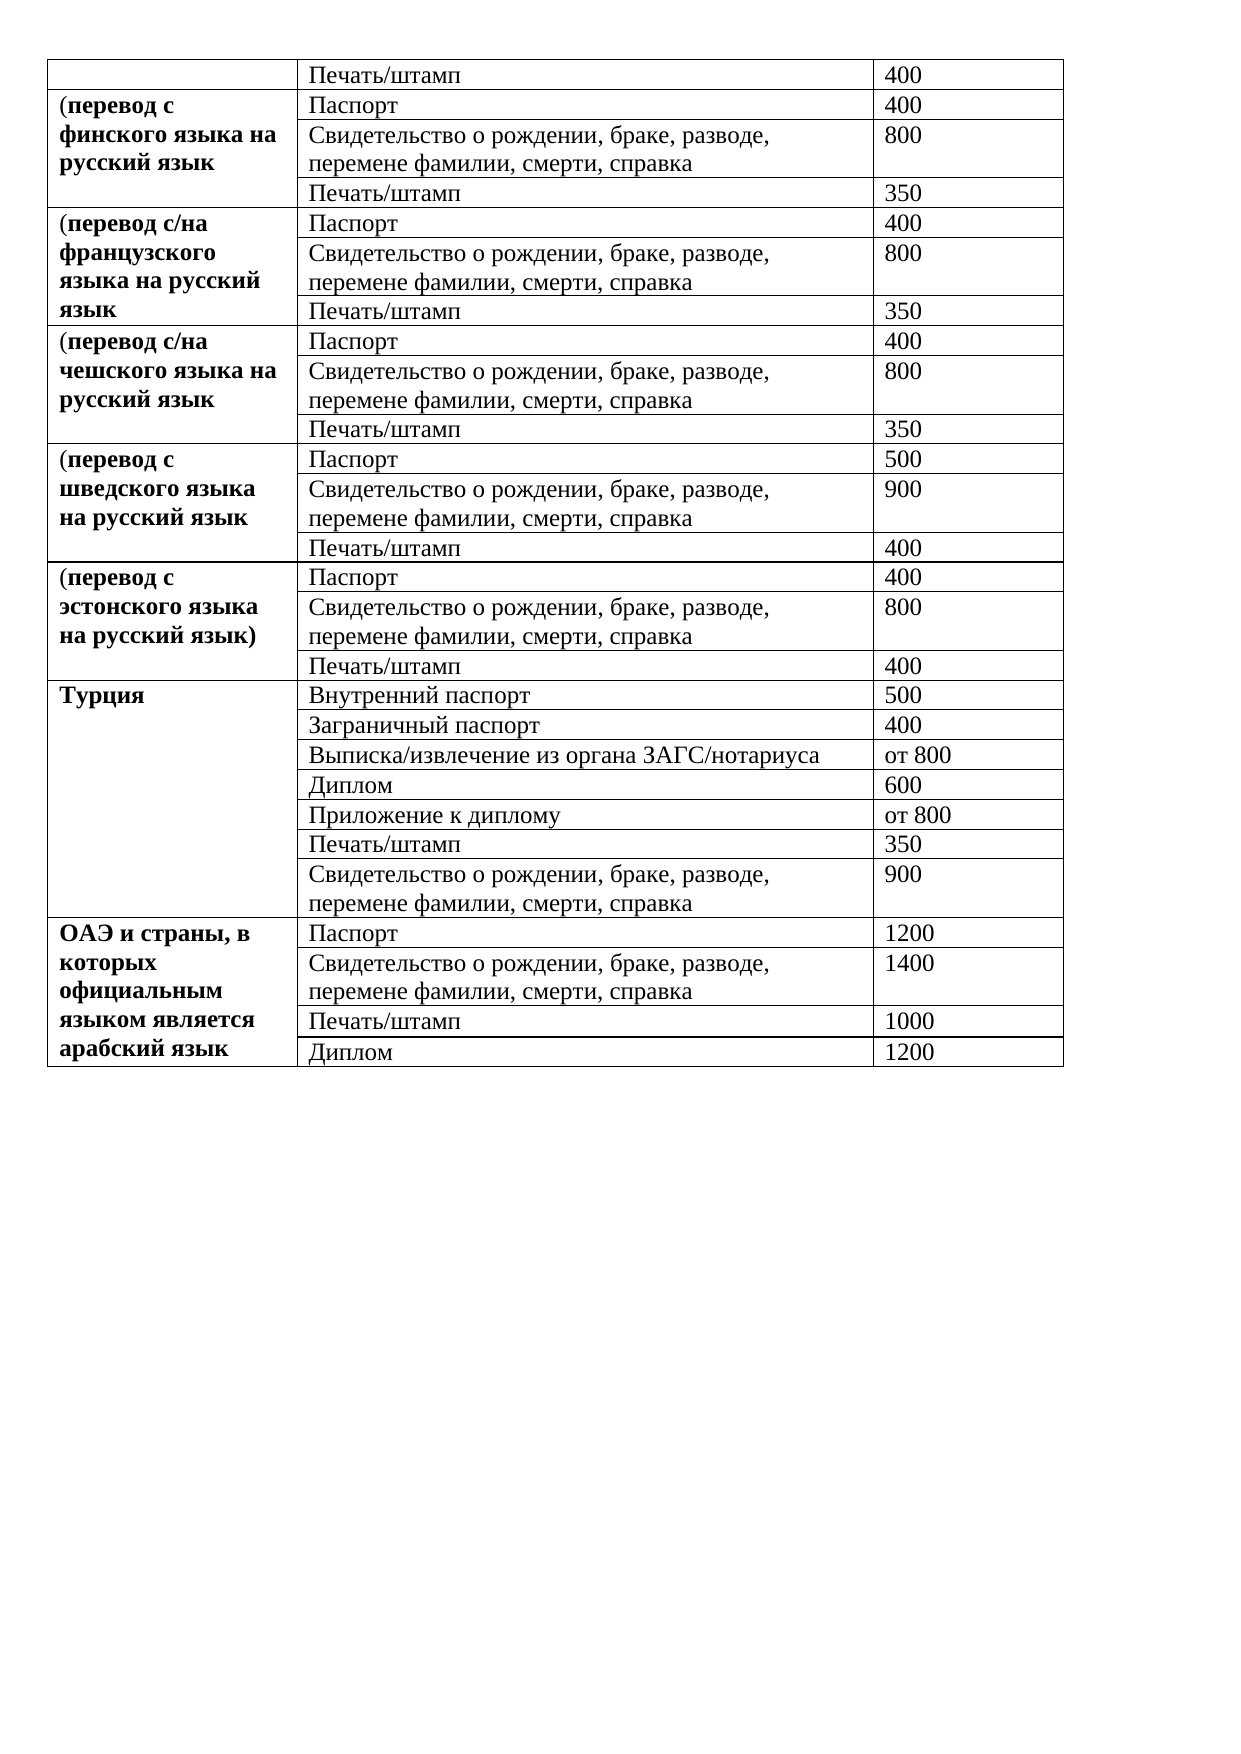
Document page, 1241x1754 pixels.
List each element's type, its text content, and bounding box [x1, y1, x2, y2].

table_cell 350 [874, 415, 1063, 443]
table_cell 1200 [874, 918, 1063, 947]
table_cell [298, 238, 873, 295]
table_cell Паспорт [298, 90, 873, 119]
table_cell 400 [874, 326, 1063, 355]
table_cell 1200 [874, 1038, 1063, 1066]
table_cell Печать/штамп [298, 60, 873, 89]
table_cell Турция [48, 681, 297, 917]
table_cell 500 [874, 681, 1063, 709]
table_cell 800 [874, 120, 1063, 177]
table_cell Свидетельство о рождении, браке, разводе, перемене фамилии, смерти, справка [298, 356, 873, 413]
table_cell Печать/штамп [298, 178, 873, 207]
table_cell Паспорт [298, 563, 873, 591]
table_cell 900 [874, 859, 1063, 917]
table_cell 400 [874, 60, 1063, 89]
table_cell 350 [874, 830, 1063, 858]
table_cell Печать/штамп [298, 296, 873, 325]
table_cell (перевод с финского языка на русский язык [48, 90, 297, 207]
table_cell от 800 [874, 800, 1063, 828]
table_cell Внутренний паспорт [298, 681, 873, 709]
table_cell (перевод с эстонского языка на русский язык) [48, 563, 297, 679]
table_cell Паспорт [298, 326, 873, 355]
table_cell Печать/штамп [298, 1006, 873, 1036]
table_cell Паспорт [298, 208, 873, 237]
table_cell 800 [874, 356, 1063, 413]
table_cell 900 [874, 474, 1063, 532]
table_cell Свидетельство о рождении, браке, разводе, перемене фамилии, смерти, справка [298, 474, 873, 532]
table_cell 400 [874, 651, 1063, 679]
table_cell 400 [874, 563, 1063, 591]
table_cell 350 [874, 296, 1063, 325]
table_cell (перевод с/на чешского языка на русский язык [48, 326, 297, 443]
table_cell Печать/штамп [298, 533, 873, 561]
table_cell ОАЭ и страны, в которых официальным языком является арабский язык [48, 918, 297, 1066]
table_cell 350 [874, 178, 1063, 207]
table_cell Диплом [298, 1038, 873, 1066]
table_cell Выписка/извлечение из органа ЗАГС/нотариуса [298, 740, 873, 769]
table_cell 800 [874, 592, 1063, 650]
table_cell Свидетельство о рождении, браке, разводе, перемене фамилии, смерти, справка [298, 859, 873, 917]
table_cell Паспорт [298, 444, 873, 473]
table_cell 400 [874, 208, 1063, 237]
table_cell Приложение к диплому [298, 800, 873, 828]
table_cell 400 [874, 533, 1063, 561]
table_cell Свидетельство о рождении, браке, разводе, перемене фамилии, смерти, справка [298, 592, 873, 650]
table_cell Свидетельство о рождении, браке, разводе, перемене фамилии, смерти, справка [298, 948, 873, 1005]
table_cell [298, 120, 873, 177]
table_cell 600 [874, 770, 1063, 799]
table_cell 1000 [874, 1006, 1063, 1036]
table_cell Диплом [298, 770, 873, 799]
table_cell 400 [874, 90, 1063, 119]
table_cell Заграничный паспорт [298, 710, 873, 739]
table_cell 500 [874, 444, 1063, 473]
table_cell Печать/штамп [298, 415, 873, 443]
table_cell (перевод с/на французского языка на русский язык [48, 208, 297, 325]
table_cell от 800 [874, 740, 1063, 769]
table_cell 1400 [874, 948, 1063, 1005]
table_cell Печать/штамп [298, 651, 873, 679]
table_cell Паспорт [298, 918, 873, 947]
table_cell 800 [874, 238, 1063, 295]
table_cell 400 [874, 710, 1063, 739]
table_cell (перевод с шведского языка на русский язык [48, 444, 297, 561]
table_cell Печать/штамп [298, 830, 873, 858]
